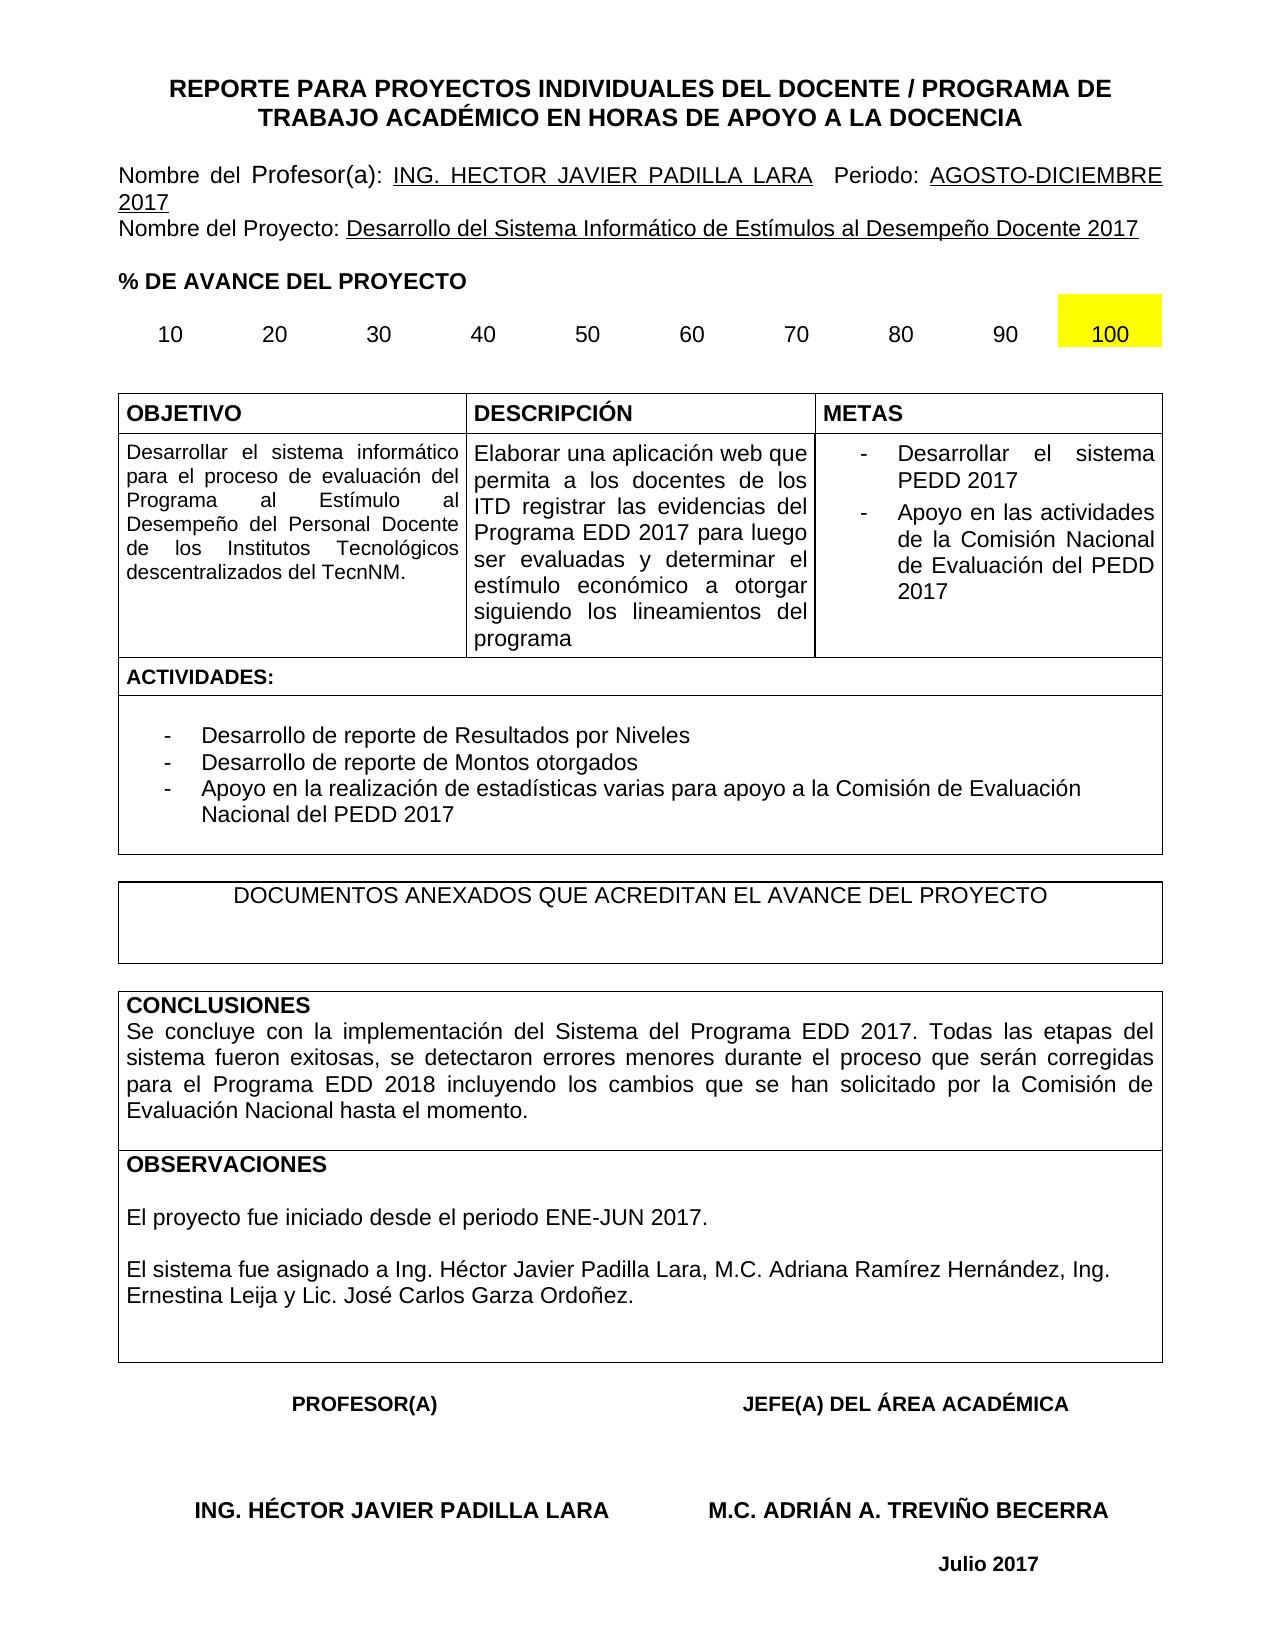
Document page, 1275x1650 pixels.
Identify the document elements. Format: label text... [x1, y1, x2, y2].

table_header DESCRIPCIÓN [467, 394, 815, 433]
table_header OBJETIVO [119, 394, 466, 433]
table_cell Elaborar una aplicación web que permita a los docentes de los ITD registrar las evidencias del Programa EDD 2017 para luego ser evaluadas y determinar el estímulo económico a otorgar siguiendo los lineamientos del programa [467, 434, 814, 657]
subtitle % DE AVANCE DEL PROYECTO [118, 268, 1162, 294]
subtitle Nombre del Profesor(a): ING. HECTOR JAVIER PADILLA LARA Periodo: AGOSTO-DICIEMBRE 2017 [118, 160, 1162, 215]
subtitle Nombre del Proyecto: Desarrollo del Sistema Informático de Estímulos al Desempeño Docente 2017 [118, 215, 1162, 242]
text ING. HÉCTOR JAVIER PADILLA LARA M.C. ADRIÁN A. TREVIÑO BECERRA [118, 1497, 1162, 1523]
subtitle REPORTE PARA PROYECTOS INDIVIDUALES DEL DOCENTE / PROGRAMA DE TRABAJO ACADÉMICO EN HORAS DE APOYO A LA DOCENCIA [118, 74, 1162, 131]
table_cell ACTIVIDADES: [119, 658, 1162, 695]
table_header 30 [327, 294, 431, 347]
table_header 70 [744, 294, 849, 347]
table_header 50 [535, 294, 639, 347]
table_header 10 [118, 294, 222, 347]
table_header 90 [953, 294, 1058, 347]
table_cell Desarrollar el sistema PEDD 2017 Apoyo en las actividades de la Comisión Nacional de Evaluación del PEDD 2017 [816, 434, 1162, 657]
table_cell Desarrollar el sistema informático para el proceso de evaluación del Programa al Estímulo al Desempeño del Personal Docente de los Institutos Tecnológicos descentralizados del TecnNM. [119, 434, 466, 657]
table_header 100 [1058, 294, 1162, 347]
table_header DOCUMENTOS ANEXADOS QUE ACREDITAN EL AVANCE DEL PROYECTO [119, 883, 1162, 963]
table_header 40 [431, 294, 535, 347]
table_header 80 [849, 294, 953, 347]
table_header CONCLUSIONES Se concluye con la implementación del Sistema del Programa EDD 2017. Todas las etapas del sistema fueron exitosas, se detectaron errores menores durante el proceso que serán corregidas para el Programa EDD 2018 incluyendo los cambios que se han solicitado por la Comisión de Evaluación Nacional hasta el momento. [119, 992, 1162, 1150]
table_cell OBSERVACIONES El proyecto fue iniciado desde el periodo ENE-JUN 2017. El sistema fue asignado a Ing. Héctor Javier Padilla Lara, M.C. Adriana Ramírez Hernández, Ing. Ernestina Leija y Lic. José Carlos Garza Ordoñez. [119, 1151, 1162, 1362]
text PROFESOR(A) JEFE(A) DEL ÁREA ACADÉMICA [118, 1391, 1162, 1415]
table_cell Desarrollo de reporte de Resultados por Niveles Desarrollo de reporte de Montos otorgados Apoyo en la realización de estadísticas varias para apoyo a la Comisión de Evaluación Nacional del PEDD 2017 [119, 696, 1162, 854]
table_header 20 [222, 294, 327, 347]
table_header METAS [816, 394, 1162, 433]
table_header 60 [640, 294, 744, 347]
